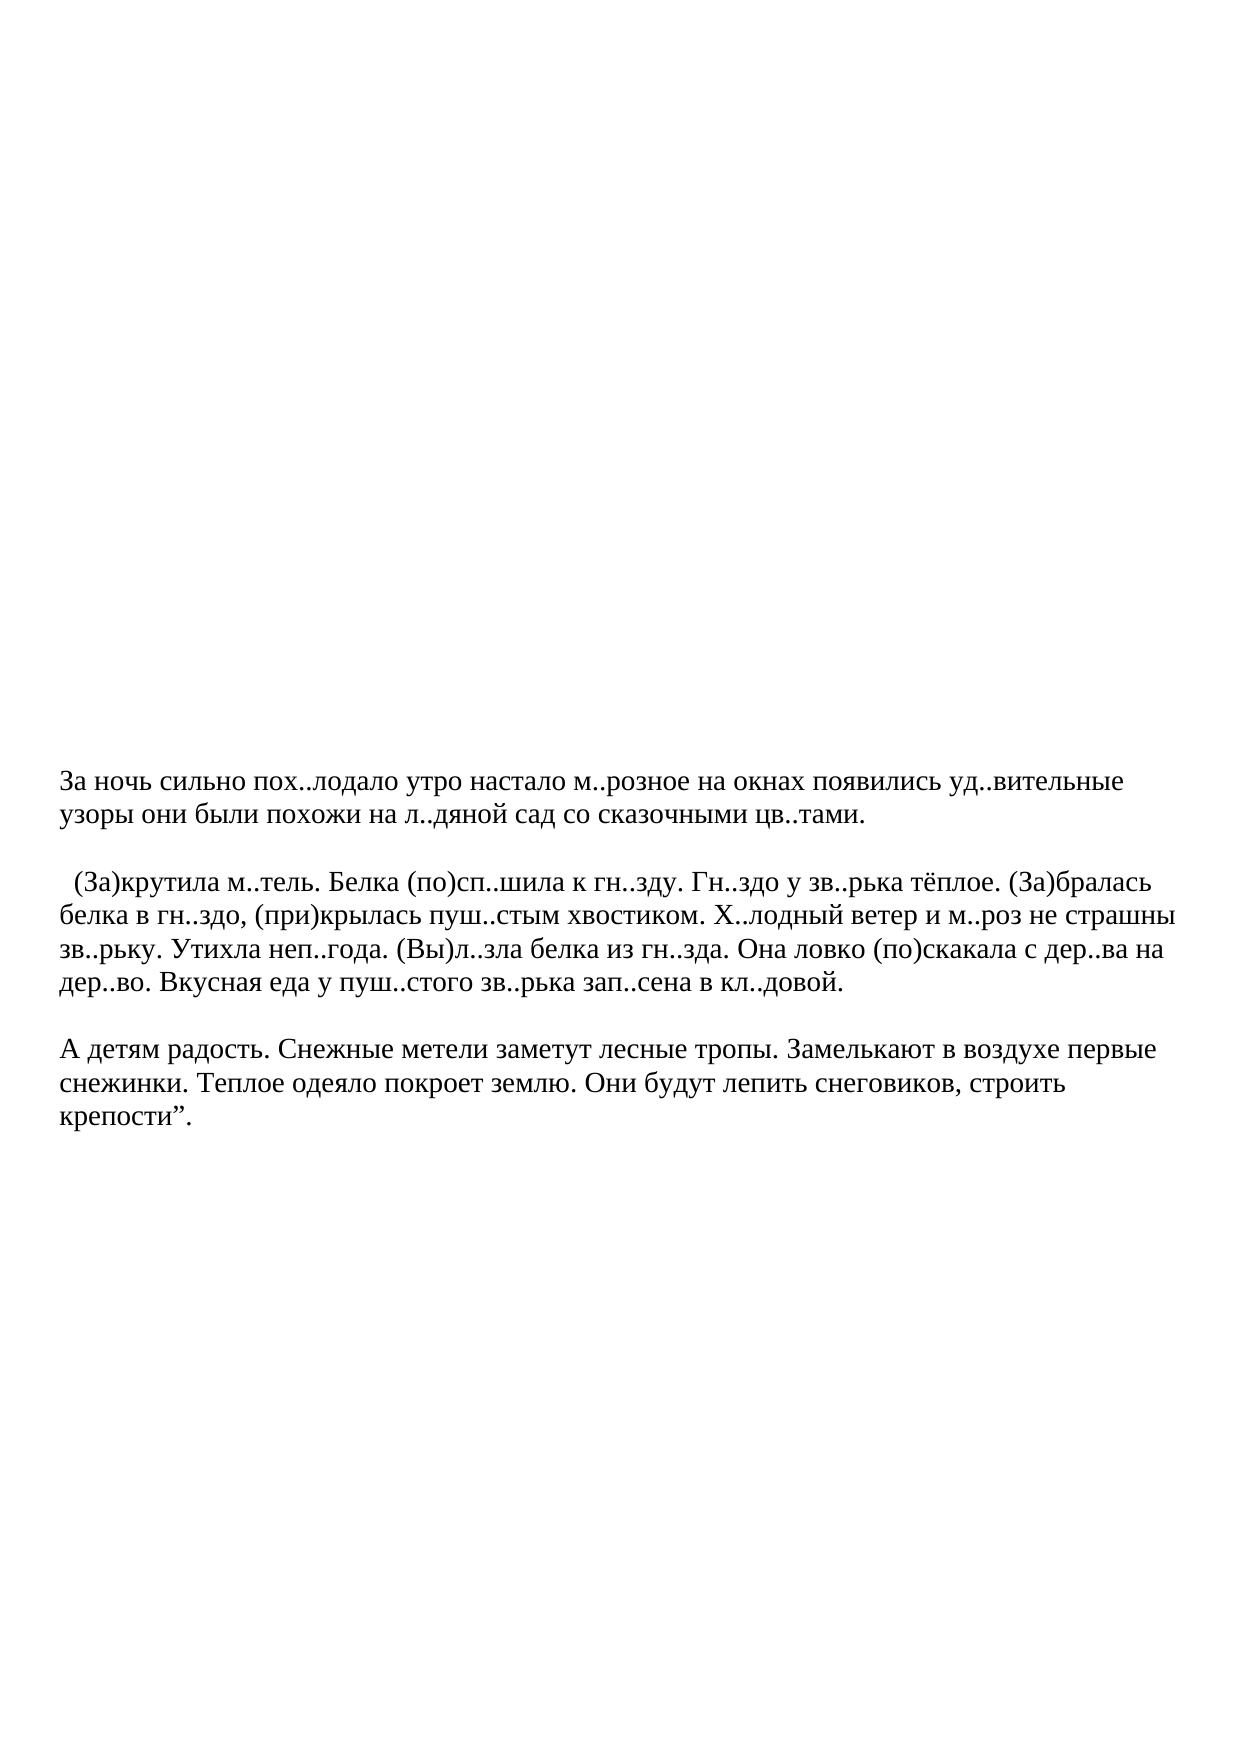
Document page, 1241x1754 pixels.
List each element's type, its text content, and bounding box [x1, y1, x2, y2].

text А детям радость. Снежные метели заметут лесные тропы. Замелькают в воздухе первые снежинки. Теплое одеяло покроет землю. Они будут лепить снеговиков, строить крепости”. [59, 1031, 1181, 1132]
text (За)крутила м..тель. Белка (по)сп..шила к гн..зду. Гн..здо у зв..рька тёплое. (За)бралась белка в гн..здо, (при)крылась пуш..стым хвостиком. Х..лодный ветер и м..роз не страшны зв..рьку. Утихла неп..года. (Вы)л..зла белка из гн..зда. Она ловко (по)скакала с дер..ва на дер..во. Вкусная еда у пуш..стого зв..рька зап..сена в кл..довой. [59, 864, 1181, 998]
text За ночь сильно пох..лодало утро настало м..розное на окнах появились уд..вительные узоры они были похожи на л..дяной сад со сказочными цв..тами. [59, 763, 1181, 830]
